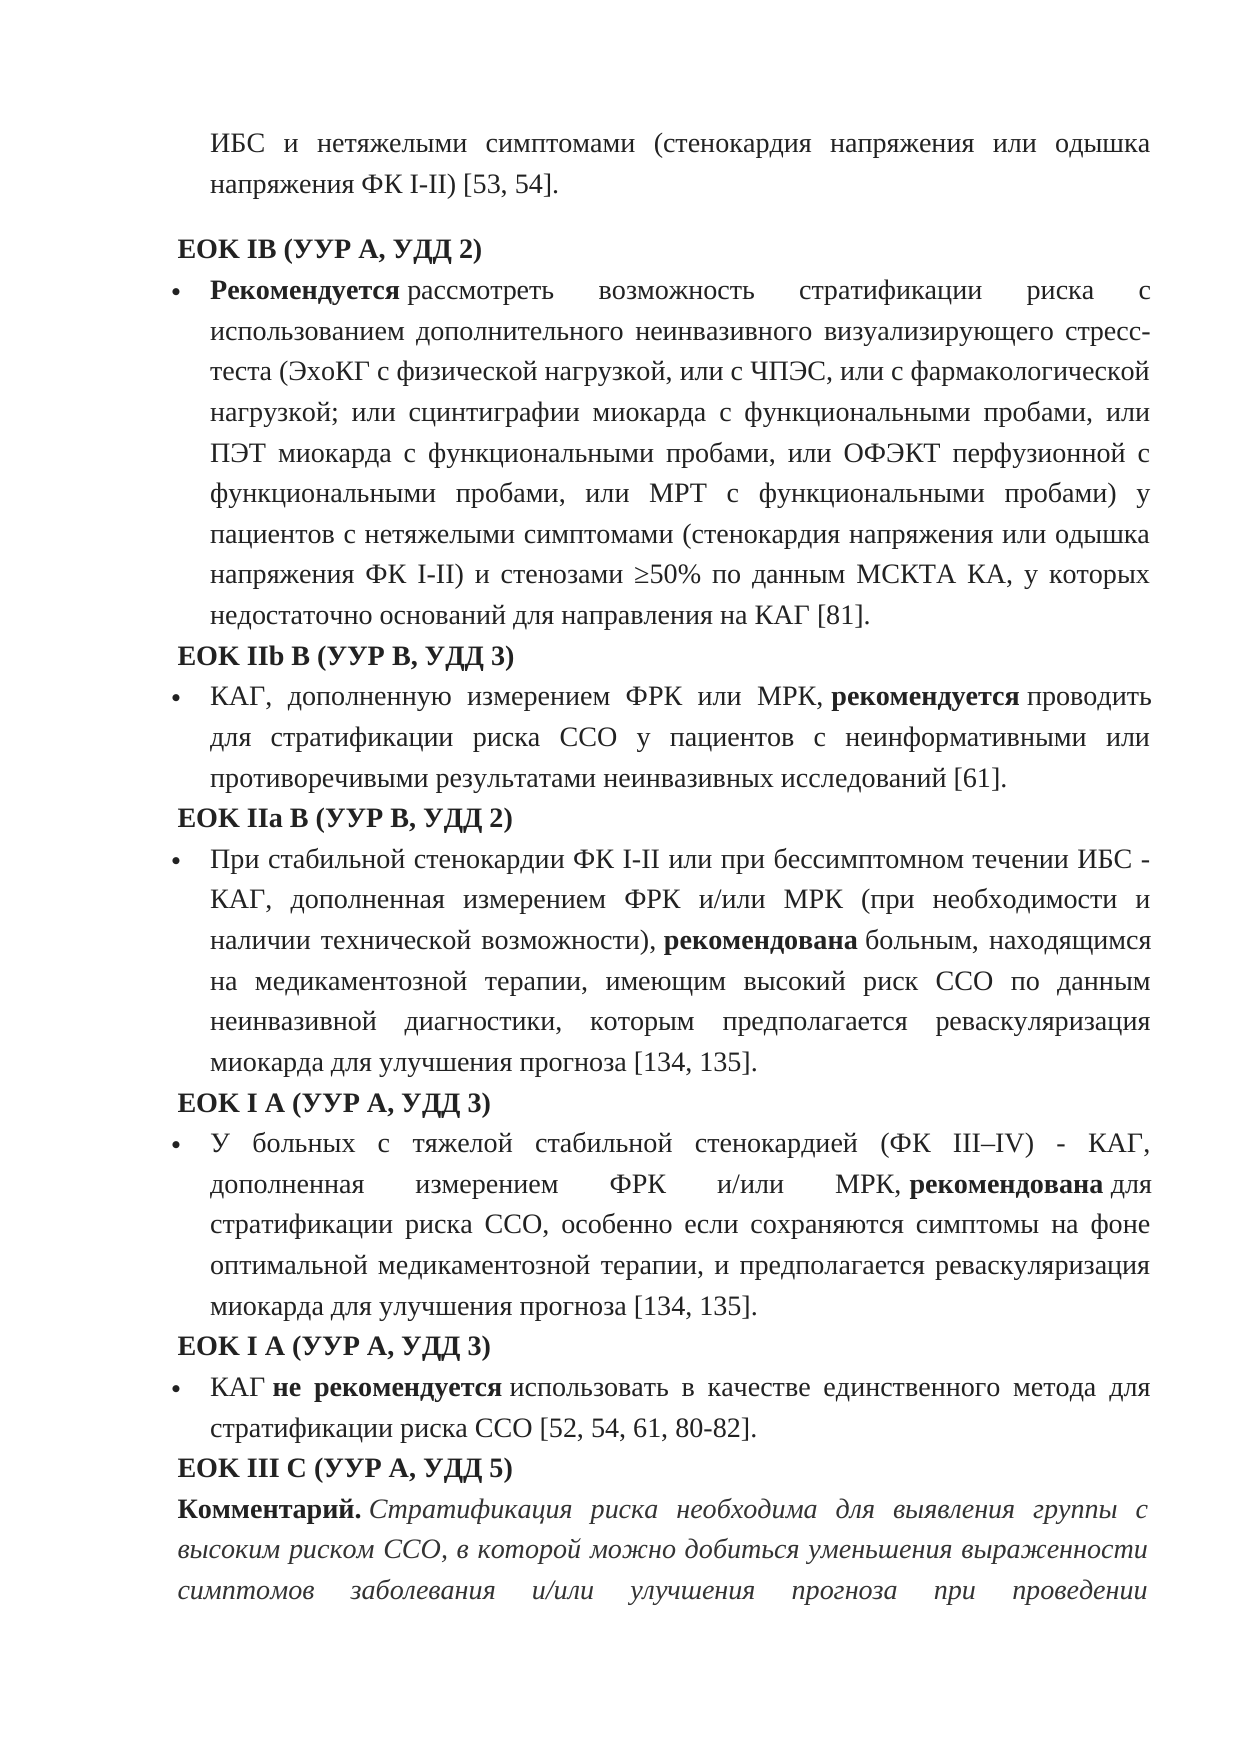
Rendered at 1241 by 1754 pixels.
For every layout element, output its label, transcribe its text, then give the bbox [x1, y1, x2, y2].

text EOK I A (УУР A, УДД 3) [177, 1321, 1152, 1362]
text EOK I A (УУР A, УДД 3) [177, 1077, 1152, 1118]
list Рекомендуется рассмотреть возможность стратификации риска с использованием дополнительного неинвазивного визуализирующего стресс-теста (ЭхоКГ с физической нагрузкой, или с ЧПЭС, или с фармакологической нагрузкой; или сцинтиграфии миокарда с функциональными пробами, или ПЭТ миокарда с функциональными пробами, или ОФЭКТ перфузионной с функциональными пробами, или МРТ с функциональными пробами) у пациентов с нетяжелыми симптомами (стенокардия напряжения или одышка напряжения ФК I-II) и стенозами ≥50% по данным МСКТА КА, у которых недостаточно оснований для направления на КАГ [81]. [172, 265, 1152, 631]
list КАГ, дополненную измерением ФРК или МРК, рекомендуется проводить для стратификации риска ССО у пациентов с неинформативными или противоречивыми результатами неинвазивных исследований [61]. [172, 671, 1152, 793]
list КАГ не рекомендуется использовать в качестве единственного метода для стратификации риска ССО [52, 54, 61, 80-82]. [172, 1362, 1152, 1443]
list При стабильной стенокардии ФК I-II или при бессимптомном течении ИБС - КАГ, дополненная измерением ФРК и/или МРК (при необходимости и наличии технической возможности), рекомендована больным, находящимся на медикаментозной терапии, имеющим высокий риск ССО по данным неинвазивной диагностики, которым предполагается реваскуляризация миокарда для улучшения прогноза [134, 135]. [172, 834, 1152, 1077]
text EOK IIa B (УУР В, УДД 2) [177, 793, 1152, 834]
list У больных с тяжелой стабильной стенокардией (ФК III–IV) - КАГ, дополненная измерением ФРК и/или МРК, рекомендована для стратификации риска ССО, особенно если сохраняются симптомы на фоне оптимальной медикаментозной терапии, и предполагается реваскуляризация миокарда для улучшения прогноза [134, 135]. [172, 1118, 1152, 1321]
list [172, 118, 1152, 199]
text EOK IB (УУР А, УДД 2) [177, 224, 1152, 265]
text EOK IIb B (УУР B, УДД 3) [177, 631, 1152, 671]
text EOK III С (УУР А, УДД 5) [177, 1443, 1152, 1484]
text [177, 1484, 1152, 1606]
